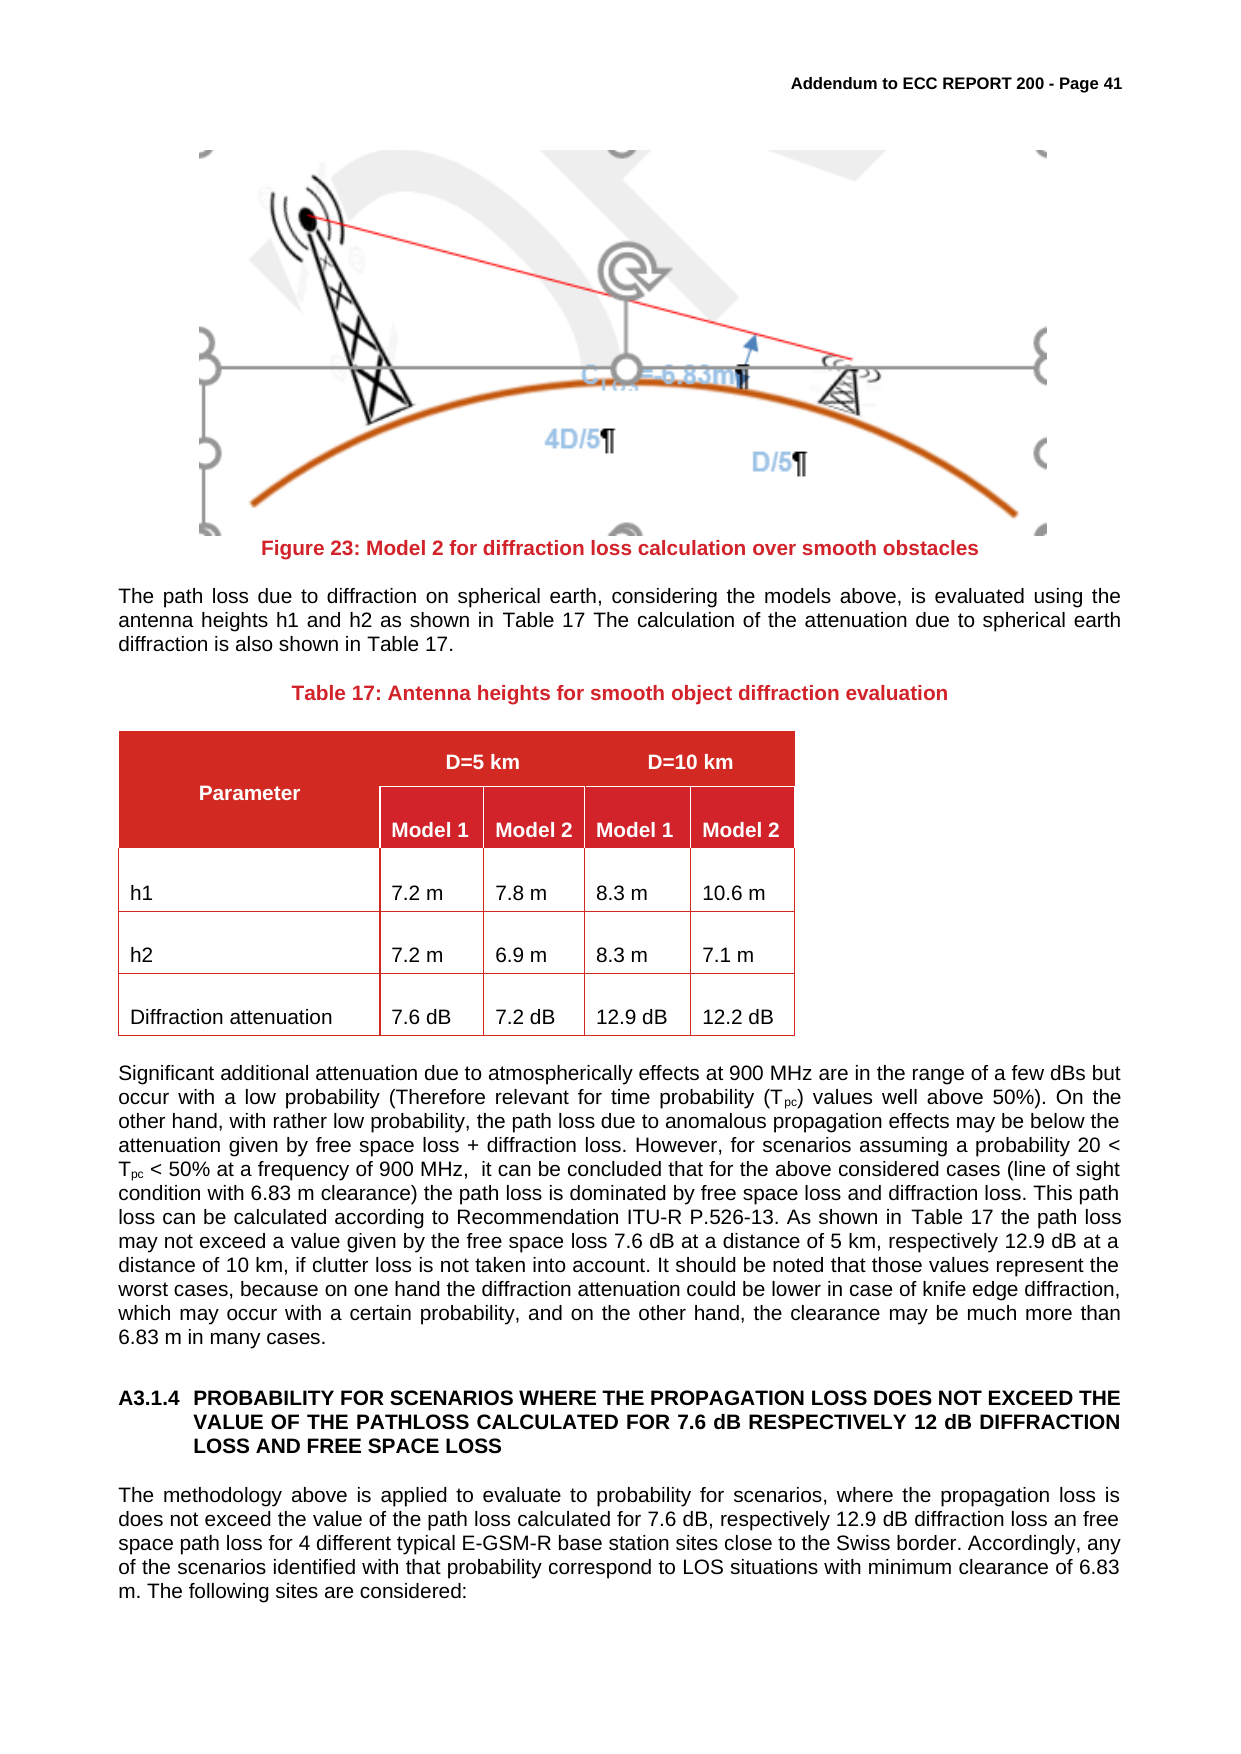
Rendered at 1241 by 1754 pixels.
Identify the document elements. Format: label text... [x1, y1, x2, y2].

table_cell 12.9 dB [585, 974, 690, 1035]
table_cell 10.6 m [691, 849, 794, 911]
text The path loss due to diffraction on spherical earth, considering the models above, is evaluated using the antenna heights h1 and h2 as shown in Table 17 The calculation of the attenuation due to spherical earth diffraction is also shown in Table 17. [118, 584, 1122, 656]
table_header D=10 km [586, 731, 795, 786]
table_cell 7.8 m [484, 849, 584, 911]
table_cell 7.2 m [381, 912, 483, 973]
table_cell 7.6 dB [381, 974, 483, 1035]
table_cell h1 [119, 849, 379, 911]
table_cell 8.3 m [585, 849, 690, 911]
table_cell 7.2 m [381, 849, 483, 911]
table_cell 7.2 dB [484, 974, 584, 1035]
subtitle PROBABILITY FOR SCENARIOS WHERE THE PROPAGATION LOSS DOES NOT EXCEED THE VALUE OF THE PATHLOSS CALCULATED FOR 7.6 dB RESPECTIVELY 12 dB DIFFRACTION LOSS AND FREE SPACE LOSS [118, 1386, 1122, 1458]
text The methodology above is applied to evaluate to probability for scenarios, where the propagation loss is does not exceed the value of the path loss calculated for 7.6 dB, respectively 12.9 dB diffraction loss an free space path loss for 4 different typical E-GSM-R base station sites close to the Swiss border. Accordingly, any of the scenarios identified with that probability correspond to LOS situations with minimum clearance of 6.83 m. The following sites are considered: [118, 1483, 1122, 1603]
table_header Parameter [119, 731, 379, 848]
table_cell Model 1 [381, 787, 483, 848]
text Significant additional attenuation due to atmospherically effects at 900 MHz are in the range of a few dBs but occur with a low probability (Therefore relevant for time probability (Tpc) values well above 50%). On the other hand, with rather low probability, the path loss due to anomalous propagation effects may be below the attenuation given by free space loss + diffraction loss. However, for scenarios assuming a probability 20 < Tpc < 50% at a frequency of 900 MHz, it can be concluded that for the above considered cases (line of sight condition with 6.83 m clearance) the path loss is dominated by free space loss and diffraction loss. This path loss can be calculated according to Recommendation ITU-R P.526-13. As shown in Table 17 the path loss may not exceed a value given by the free space loss 7.6 dB at a distance of 5 km, respectively 12.9 dB at a distance of 10 km, if clutter loss is not taken into account. It should be noted that those values represent the worst cases, because on one hand the diffraction attenuation could be lower in case of knife edge diffraction, which may occur with a certain probability, and on the other hand, the clearance may be much more than 6.83 m in many cases. [118, 1061, 1122, 1348]
text Table 17: Antenna heights for smooth object diffraction evaluation [118, 681, 1122, 705]
table_cell Model 1 [585, 787, 690, 848]
table_cell 7.1 m [691, 912, 794, 973]
table_cell 6.9 m [484, 912, 584, 973]
table_cell 12.2 dB [691, 974, 794, 1035]
table_header D=5 km [381, 731, 585, 786]
table_cell h2 [119, 912, 379, 973]
picture [199, 150, 1047, 536]
table_cell Model 2 [484, 787, 584, 848]
table_cell Model 2 [691, 787, 794, 848]
table_cell Diffraction attenuation [119, 974, 379, 1035]
table_cell 8.3 m [585, 912, 690, 973]
